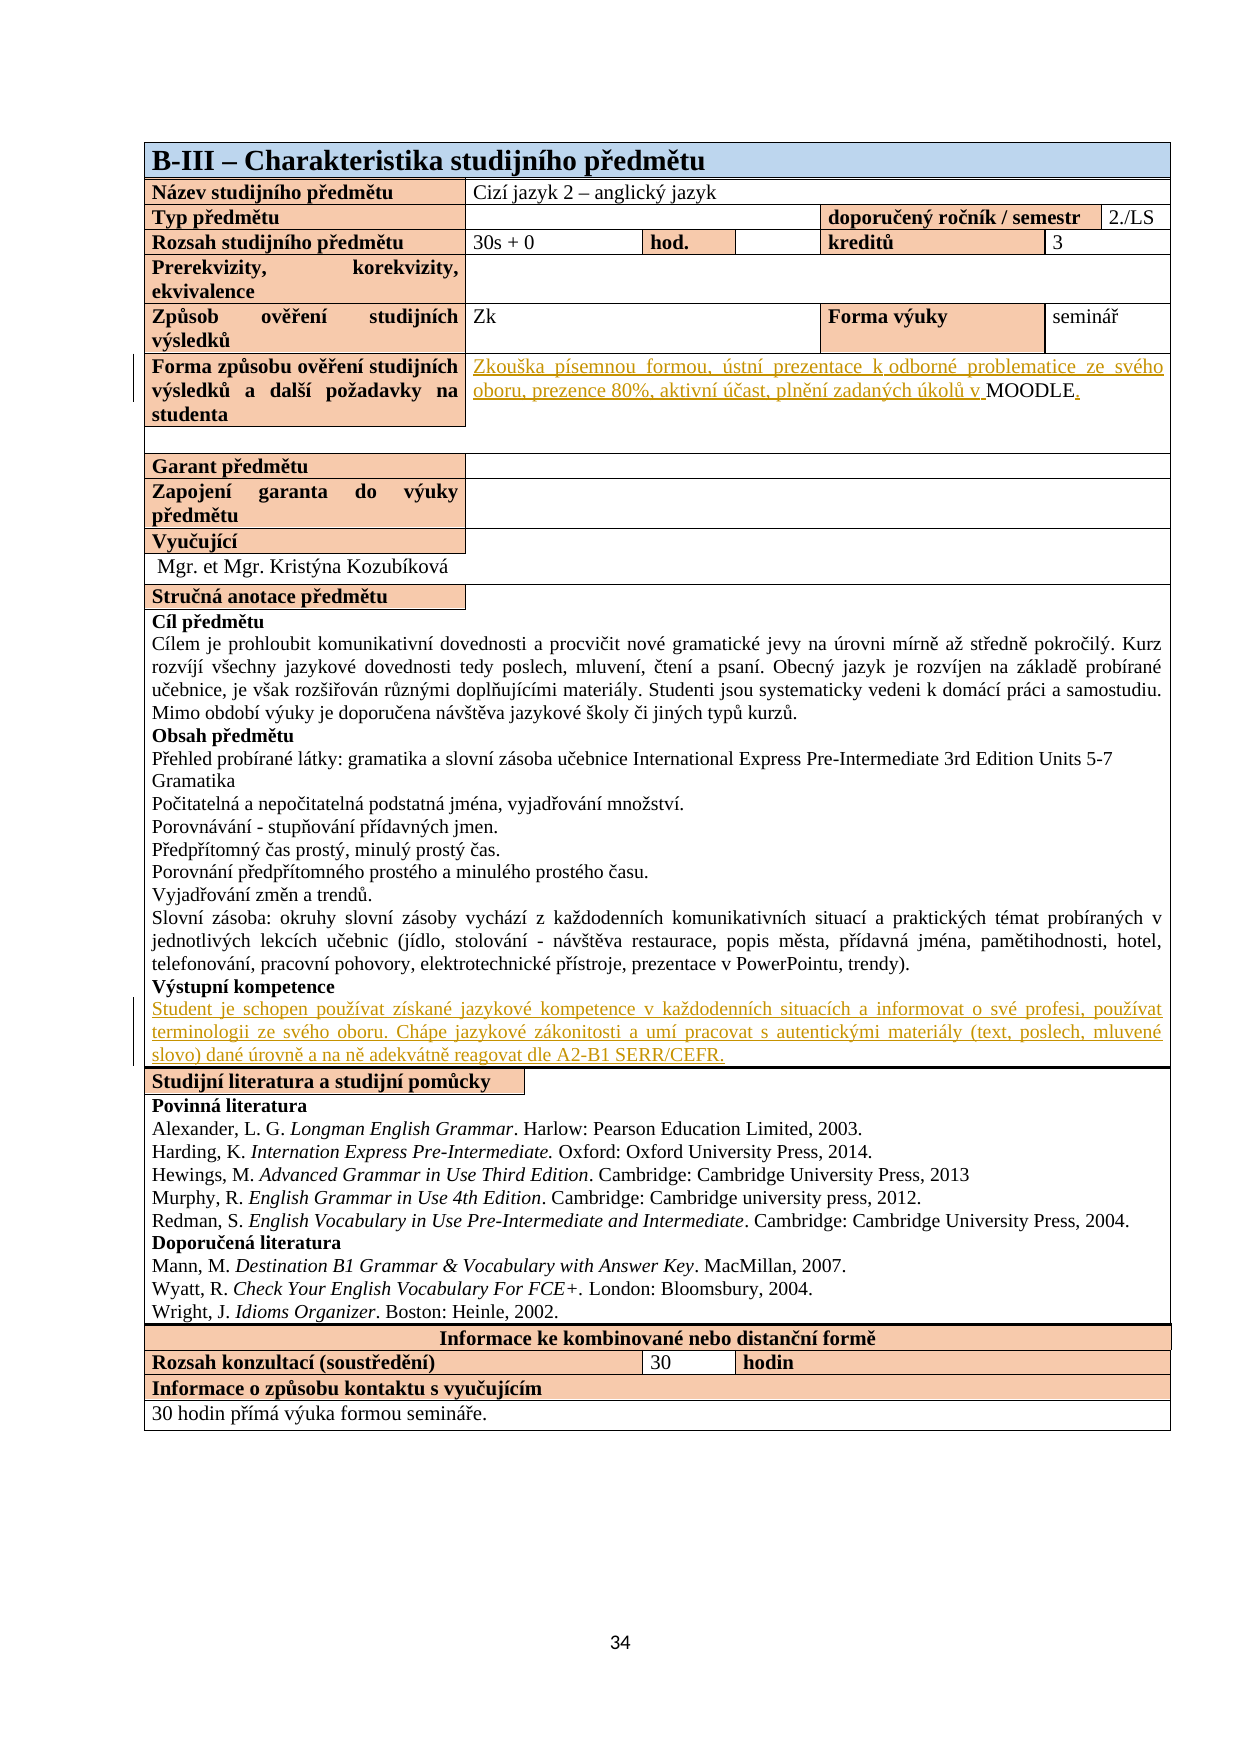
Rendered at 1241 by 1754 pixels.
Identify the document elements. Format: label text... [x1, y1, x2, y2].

table_cell Cizí jazyk 2 – anglický jazyk [466, 180, 1170, 204]
table_cell [525, 1069, 1170, 1093]
table_cell Informace ke kombinované nebo distanční formě [145, 1326, 1171, 1350]
table_cell Rozsah studijního předmětu [145, 230, 465, 254]
table_cell [466, 205, 820, 229]
table_cell Zk [466, 304, 820, 352]
table_cell [466, 255, 1170, 303]
table_cell seminář [1046, 304, 1170, 352]
table_cell Zapojení garanta do výuky předmětu [145, 479, 465, 527]
table_cell 30s + 0 [466, 230, 642, 254]
table_cell [736, 230, 820, 254]
table_cell hodin [736, 1351, 1170, 1374]
table_cell doporučený ročník / semestr [821, 205, 1101, 229]
table_cell Povinná literatura Alexander, L. G. Longman English Grammar. Harlow: Pearson Education Limited, 2003. Harding, K. Internation Express Pre-Intermediate. Oxford: Oxford University Press, 2014. Hewings, M. Advanced Grammar in Use Third Edition. Cambridge: Cambridge University Press, 2013 Murphy, R. English Grammar in Use 4th Edition. Cambridge: Cambridge university press, 2012. Redman, S. English Vocabulary in Use Pre-Intermediate and Intermediate. Cambridge: Cambridge University Press, 2004. Doporučená literatura Mann, M. Destination B1 Grammar & Vocabulary with Answer Key. MacMillan, 2007. Wyatt, R. Check Your English Vocabulary For FCE+. London: Bloomsbury, 2004. Wright, J. Idioms Organizer. Boston: Heinle, 2002. [145, 1094, 1170, 1323]
table_cell [466, 454, 1170, 478]
table_cell [466, 479, 1170, 527]
table_cell Informace o způsobu kontaktu s vyučujícím [145, 1375, 1170, 1399]
table_cell Studijní literatura a studijní pomůcky [145, 1069, 524, 1093]
table_cell [466, 529, 1170, 553]
table_cell Název studijního předmětu [145, 180, 465, 204]
table_cell [145, 426, 1170, 453]
table_cell Rozsah konzultací (soustředění) [145, 1351, 642, 1374]
table_cell kreditů [821, 230, 1044, 254]
table_cell Způsob ověření studijních výsledků [145, 304, 465, 352]
table_cell 30 hodin přímá výuka formou semináře. [145, 1401, 1170, 1430]
table_cell Forma výuky [821, 304, 1044, 352]
table_cell 3 [1046, 230, 1170, 254]
table_cell Garant předmětu [145, 454, 465, 478]
table_cell Prerekvizity, korekvizity, ekvivalence [145, 255, 465, 303]
table_cell 2./LS [1102, 205, 1170, 229]
table_cell Mgr. et Mgr. Kristýna Kozubíková [145, 553, 1170, 583]
table_cell Forma způsobu ověření studijních výsledků a další požadavky na studenta [145, 354, 465, 426]
table_cell Vyučující [145, 529, 465, 553]
table_cell Typ předmětu [145, 205, 465, 229]
table_cell Stručná anotace předmětu [145, 585, 465, 608]
table_cell hod. [643, 230, 735, 254]
table_cell 30 [643, 1351, 735, 1374]
table_header B-III – Charakteristika studijního předmětu [145, 143, 1170, 177]
table_cell MOODLE [466, 354, 1170, 426]
table_cell Cíl předmětu Cílem je prohloubit komunikativní dovednosti a procvičit nové gramatické jevy na úrovni mírně až středně pokročilý. Kurz rozvíjí všechny jazykové dovednosti tedy poslech, mluvení, čtení a psaní. Obecný jazyk je rozvíjen na základě probírané učebnice, je však rozšiřován různými doplňujícími materiály. Studenti jsou systematicky vedeni k domácí práci a samostudiu. Mimo období výuky je doporučena návštěva jazykové školy či jiných typů kurzů. Obsah předmětu Přehled probírané látky: gramatika a slovní zásoba učebnice International Express Pre-Intermediate 3rd Edition Units 5-7 Gramatika Počitatelná a nepočitatelná podstatná jména, vyjadřování množství. Porovnávání - stupňování přídavných jmen. Předpřítomný čas prostý, minulý prostý čas. Porovnání předpřítomného prostého a minulého prostého času. Vyjadřování změn a trendů. Slovní zásoba: okruhy slovní zásoby vychází z každodenních komunikativních situací a praktických témat probíraných v jednotlivých lekcích učebnic (jídlo, stolování - návštěva restaurace, popis města, přídavná jména, pamětihodnosti, hotel, telefonování, pracovní pohovory, elektrotechnické přístroje, prezentace v PowerPointu, trendy). Výstupní kompetence [145, 609, 1170, 1066]
table_cell [466, 585, 1170, 608]
